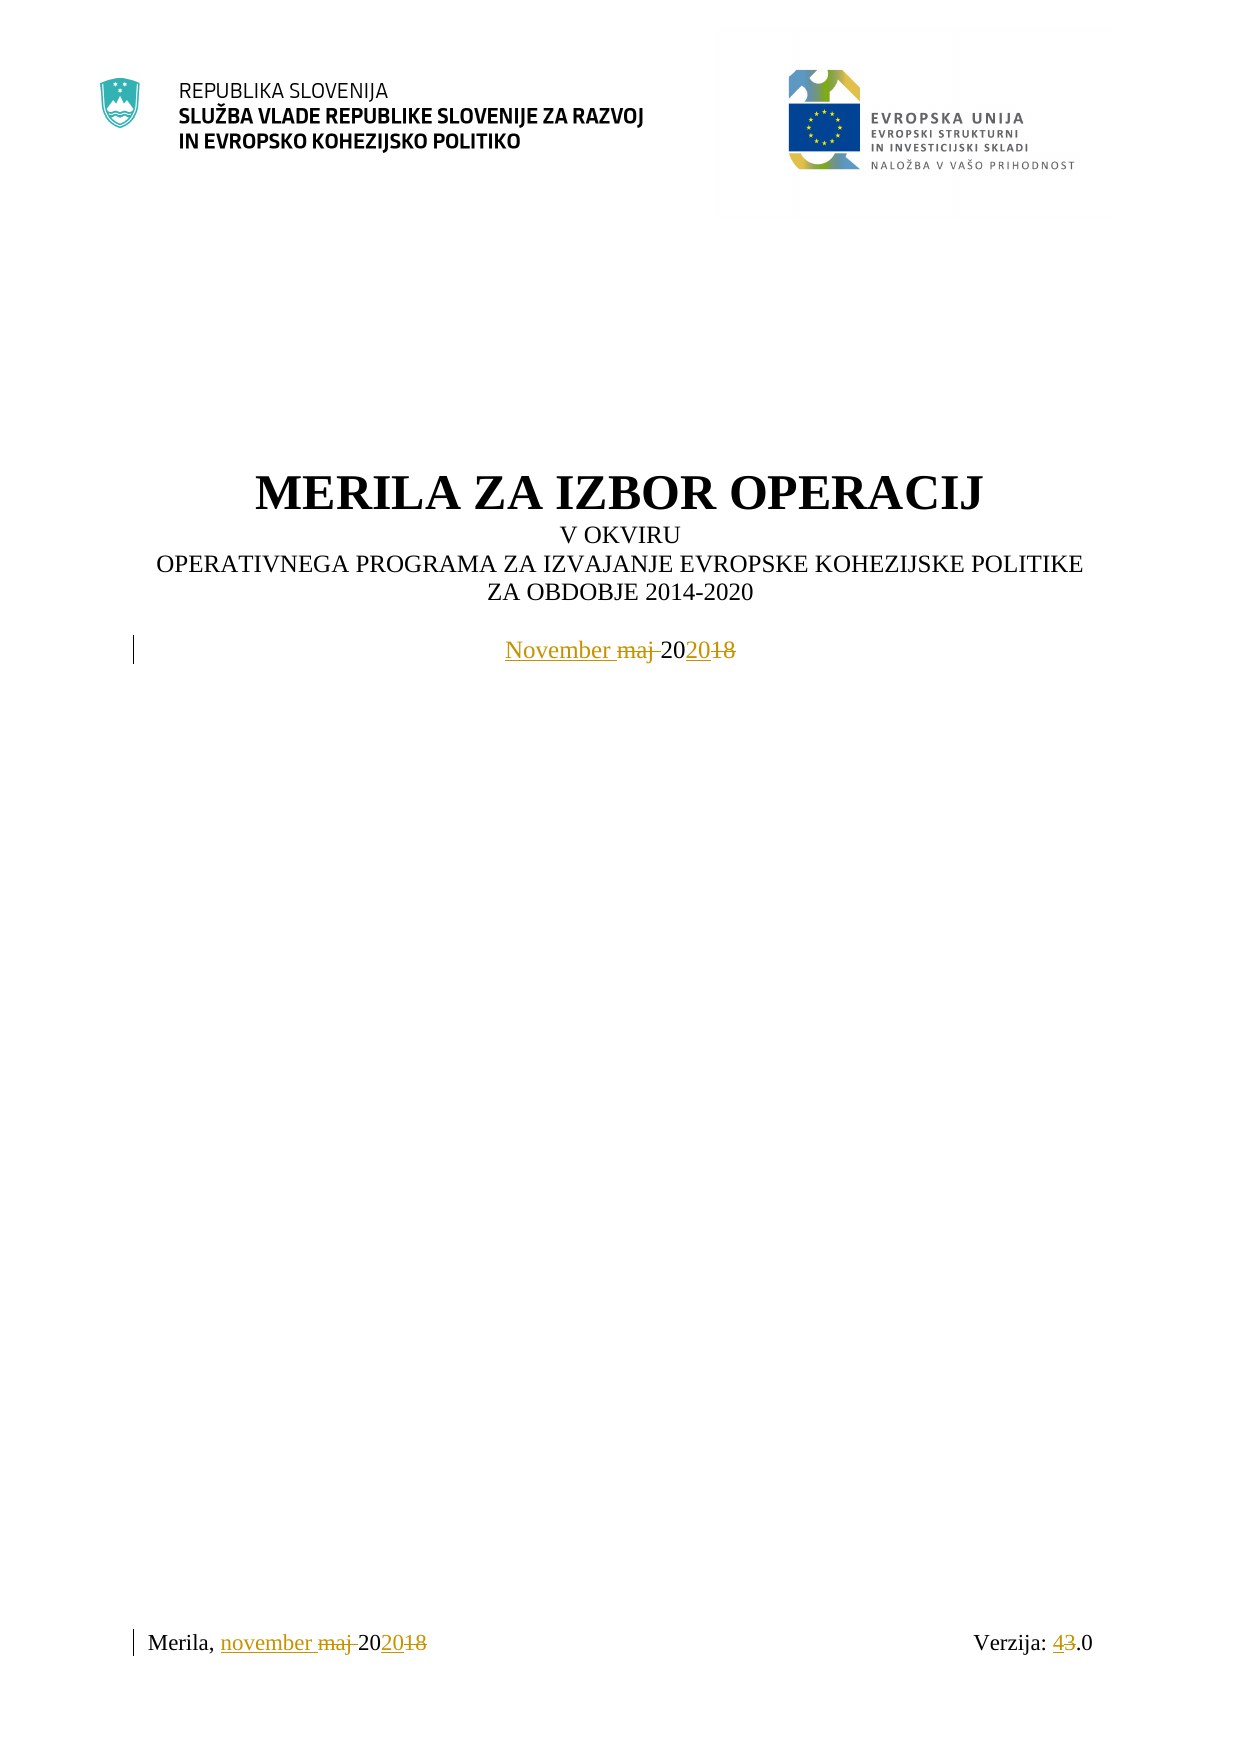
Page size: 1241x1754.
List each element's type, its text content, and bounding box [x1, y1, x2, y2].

text 20 [148, 635, 1093, 664]
picture [100, 78, 644, 155]
text MERILA ZA IZBOR OPERACIJ [148, 462, 1093, 520]
picture [715, 27, 1112, 218]
text OPERATIVNEGA PROGRAMA ZA IZVAJANJE EVROPSKE KOHEZIJSKE POLITIKE ZA OBDOBJE 2014-2020 [148, 549, 1093, 606]
text V OKVIRU [148, 520, 1093, 549]
